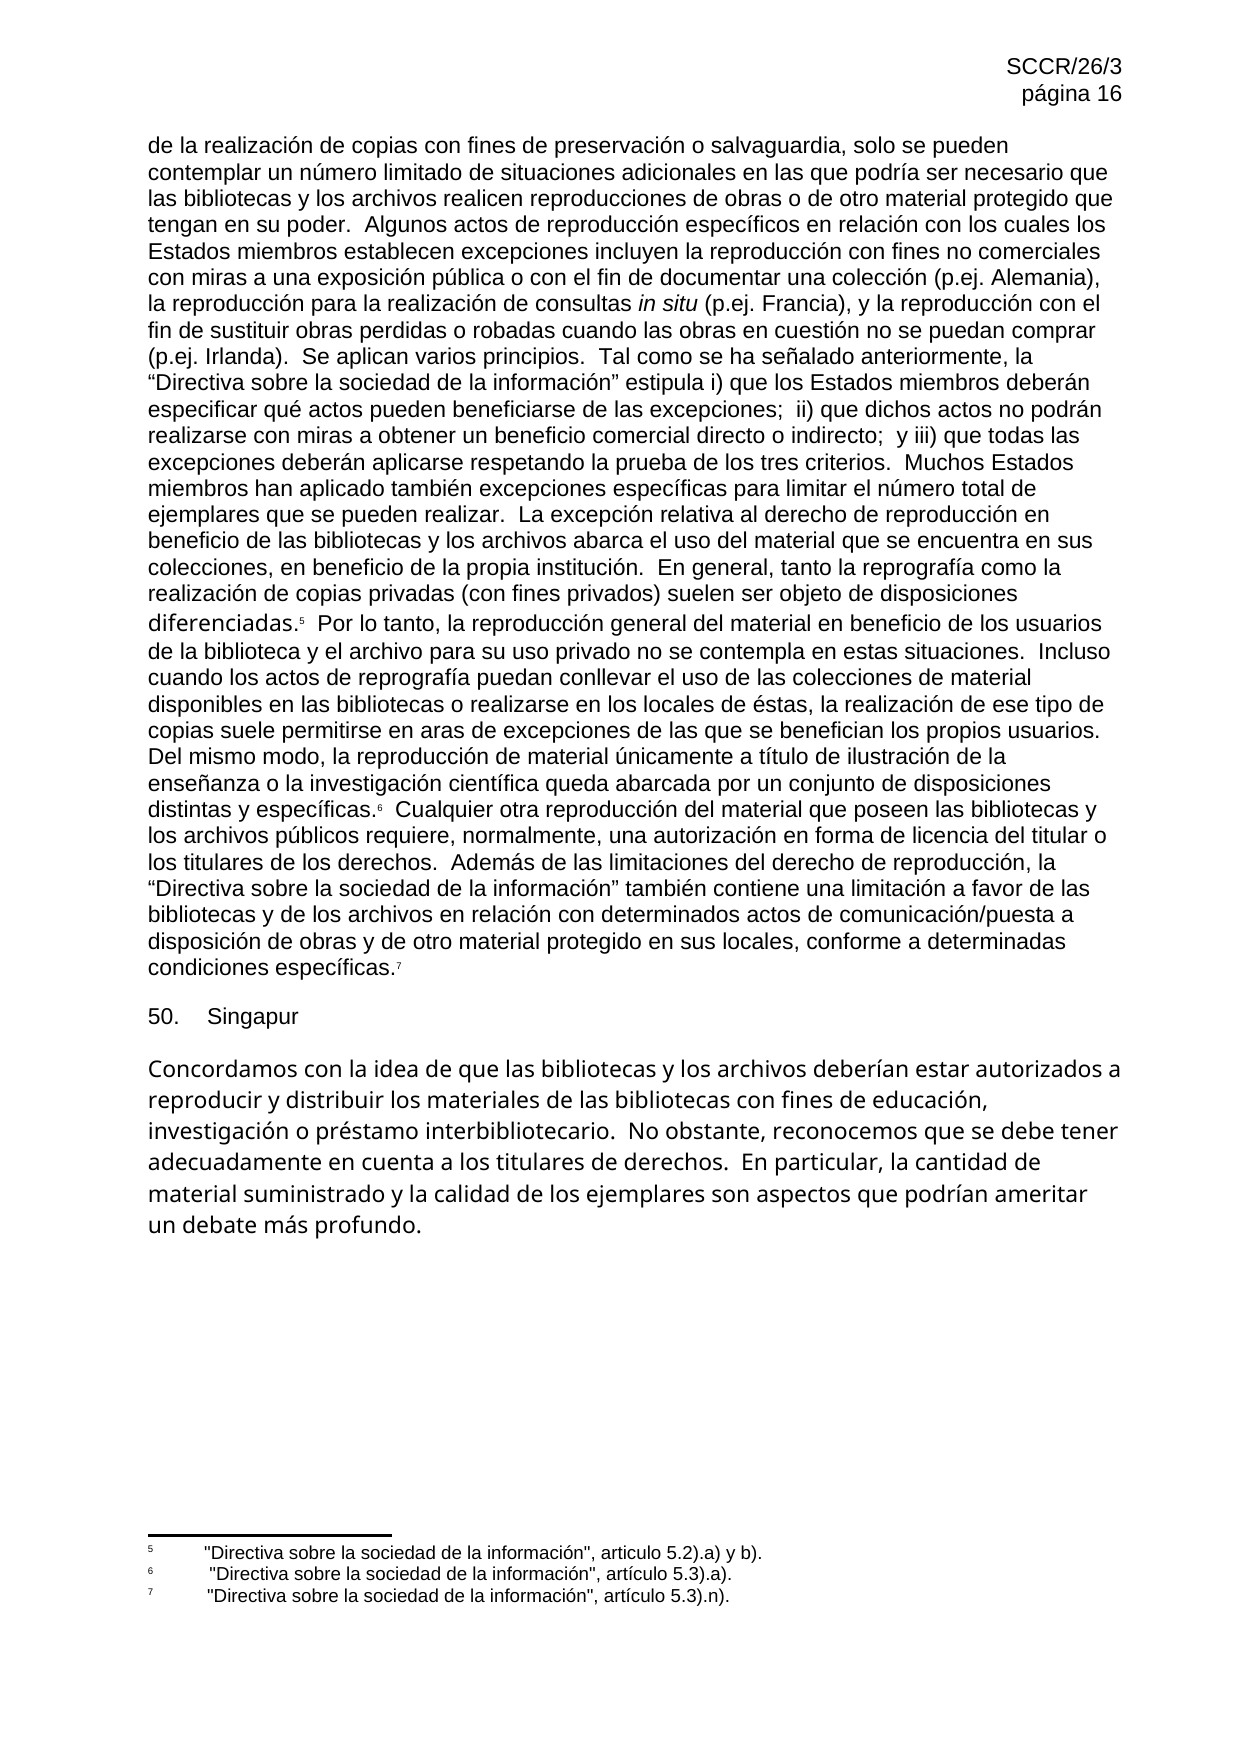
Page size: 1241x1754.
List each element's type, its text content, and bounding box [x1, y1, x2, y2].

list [148, 132, 1122, 980]
text Singapur [148, 1003, 1122, 1030]
list Concordamos con la idea de que las bibliotecas y los archivos deberían estar autorizados a reproducir y distribuir los materiales de las bibliotecas con fines de educación, investigación o préstamo interbibliotecario. No obstante, reconocemos que se debe tener adecuadamente en cuenta a los titulares de derechos. En particular, la cantidad de material suministrado y la calidad de los ejemplares son aspectos que podrían ameritar un debate más profundo. [148, 1053, 1122, 1240]
